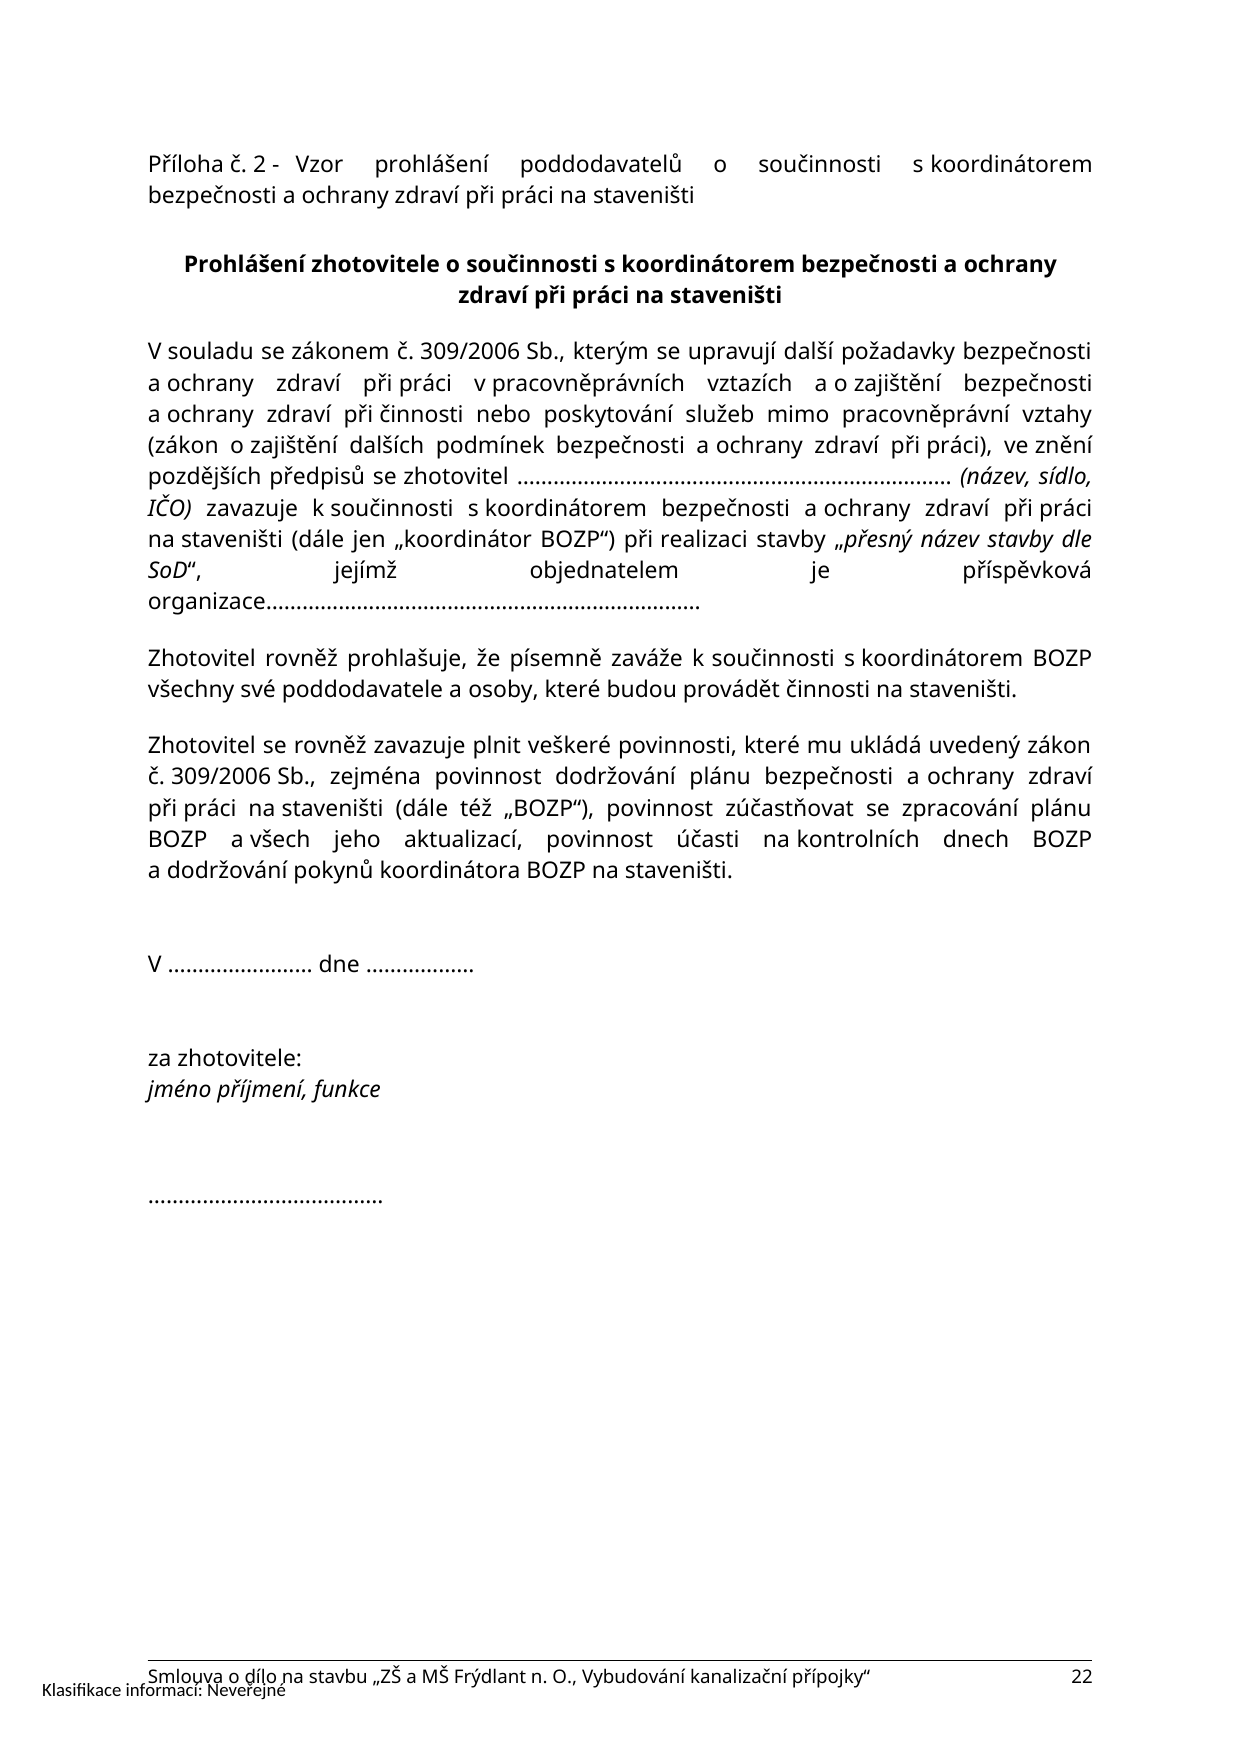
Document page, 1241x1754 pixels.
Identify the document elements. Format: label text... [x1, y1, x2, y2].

text Prohlášení zhotovitele o součinnosti s koordinátorem bezpečnosti a ochrany zdraví při práci na staveništi [148, 248, 1092, 310]
text V souladu se zákonem č. 309/2006 Sb., kterým se upravují další požadavky bezpečnosti a ochrany zdraví při práci v pracovněprávních vztazích a o zajištění bezpečnosti a ochrany zdraví při činnosti nebo poskytování služeb mimo pracovněprávní vztahy (zákon o zajištění dalších podmínek bezpečnosti a ochrany zdraví při práci), ve znění pozdějších předpisů se zhotovitel ……………………………………………………………… (název, sídlo, IČO) zavazuje k součinnosti s koordinátorem bezpečnosti a ochrany zdraví při práci na staveništi (dále jen „koordinátor BOZP“) při realizaci stavby „přesný název stavby dle SoD“, jejímž objednatelem je příspěvková organizace……………………………………………………………… [148, 335, 1092, 616]
text ………………………………… [148, 1179, 1092, 1210]
text V …………………… dne ……………… [148, 948, 1092, 979]
text Zhotovitel rovněž prohlašuje, že písemně zaváže k součinnosti s koordinátorem BOZP všechny své poddodavatele a osoby, které budou provádět činnosti na staveništi. [148, 641, 1092, 704]
text Zhotovitel se rovněž zavazuje plnit veškeré povinnosti, které mu ukládá uvedený zákon č. 309/2006 Sb., zejména povinnost dodržování plánu bezpečnosti a ochrany zdraví při práci na staveništi (dále též „BOZP“), povinnost zúčastňovat se zpracování plánu BOZP a všech jeho aktualizací, povinnost účasti na kontrolních dnech BOZP a dodržování pokynů koordinátora BOZP na staveništi. [148, 729, 1092, 885]
text za zhotovitele: [148, 1041, 1092, 1073]
text Příloha č. 2 - Vzor prohlášení poddodavatelů o součinnosti s koordinátorem bezpečnosti a ochrany zdraví při práci na staveništi [148, 148, 1092, 210]
text jméno příjmení, funkce [148, 1073, 1092, 1104]
